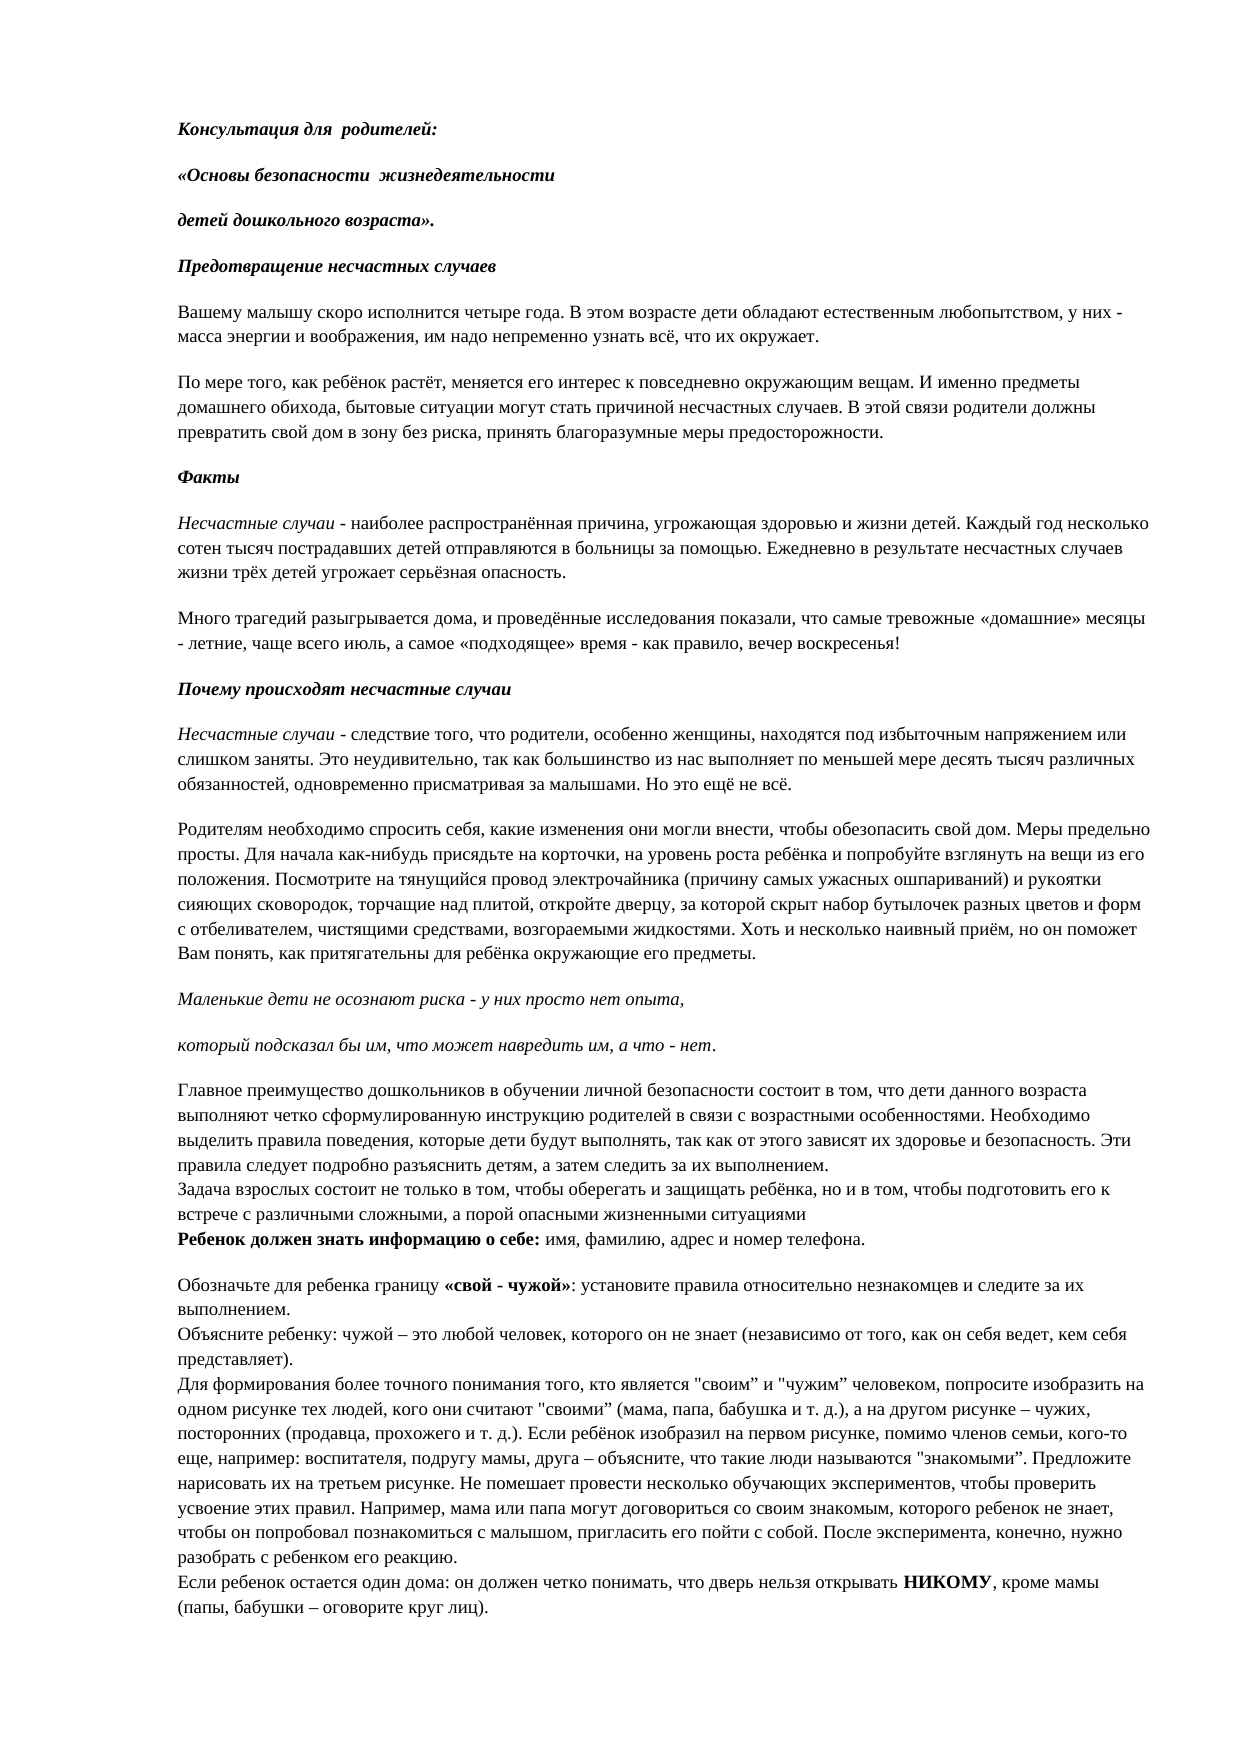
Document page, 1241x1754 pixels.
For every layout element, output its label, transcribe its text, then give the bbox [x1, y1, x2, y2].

text Факты [177, 466, 1152, 488]
text Много трагедий разыгрывается дома, и проведённые исследования показали, что самые тревожные «домашние» месяцы - летние, чаще всего июль, а самое «подходящее» время - как правило, вечер воскресенья! [177, 607, 1152, 653]
text По мере того, как ребёнок растёт, меняется его интерес к повседневно окружающим вещам. И именно предметы домашнего обихода, бытовые ситуации могут стать причиной несчастных случаев. В этой связи родители должны превратить свой дом в зону без риска, принять благоразумные меры предосторожности. [177, 371, 1152, 442]
text Почему происходят несчастные случаи [177, 677, 1152, 699]
text Вашему малышу скоро исполнится четыре года. В этом возрасте дети обладают естественным любопытством, у них - масса энергии и воображения, им надо непременно узнать всё, что их окружает. [177, 301, 1152, 347]
text «Основы безопасности жизнедеятельности [177, 164, 1152, 185]
text Несчастные случаи - следствие того, что родители, особенно женщины, находятся под избыточным напряжением или слишком заняты. Это неудивительно, так как большинство из нас выполняет по меньшей мере десять тысяч различных обязанностей, одновременно присматривая за малышами. Но это ещё не всё. [177, 723, 1152, 794]
text Маленькие дети не осознают риска - у них просто нет опыта, [177, 988, 1152, 1009]
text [177, 1273, 1152, 1617]
text детей дошкольного возраста». [177, 209, 1152, 231]
text Главное преимущество дошкольников в обучении личной безопасности состоит в том, что дети данного возраста выполняют четко сформулированную инструкцию родителей в связи с возрастными особенностями. Необходимо выделить правила поведения, которые дети будут выполнять, так как от этого зависят их здоровье и безопасность. Эти правила следует подробно разъяснить детям, а затем следить за их выполнением. Задача взрослых состоит не только в том, чтобы оберегать и защищать ребёнка, но и в том, чтобы подготовить его к встрече с различными сложными, а порой опасными жизненными ситуациями Ребенок должен знать информацию о себе: имя, фамилию, адрес и номер телефона. [177, 1079, 1152, 1249]
text который подсказал бы им, что может навредить им, а что - нет. [177, 1033, 1152, 1055]
text Консультация для родителей: [177, 118, 1152, 140]
text Предотвращение несчастных случаев [177, 255, 1152, 277]
text Родителям необходимо спросить себя, какие изменения они могли внести, чтобы обезопасить свой дом. Меры предельно просты. Для начала как-нибудь присядьте на корточки, на уровень роста ребёнка и попробуйте взглянуть на вещи из его положения. Посмотрите на тянущийся провод электрочайника (причину самых ужасных ошпариваний) и рукоятки сияющих сковородок, торчащие над плитой, откройте дверцу, за которой скрыт набор бутылочек разных цветов и форм с отбеливателем, чистящими средствами, возгораемыми жидкостями. Хоть и несколько наивный приём, но он поможет Вам понять, как притягательны для ребёнка окружающие его предметы. [177, 818, 1152, 964]
text Несчастные случаи - наиболее распространённая причина, угрожающая здоровью и жизни детей. Каждый год несколько сотен тысяч пострадавших детей отправляются в больницы за помощью. Ежедневно в результате несчастных случаев жизни трёх детей угрожает серьёзная опасность. [177, 512, 1152, 583]
